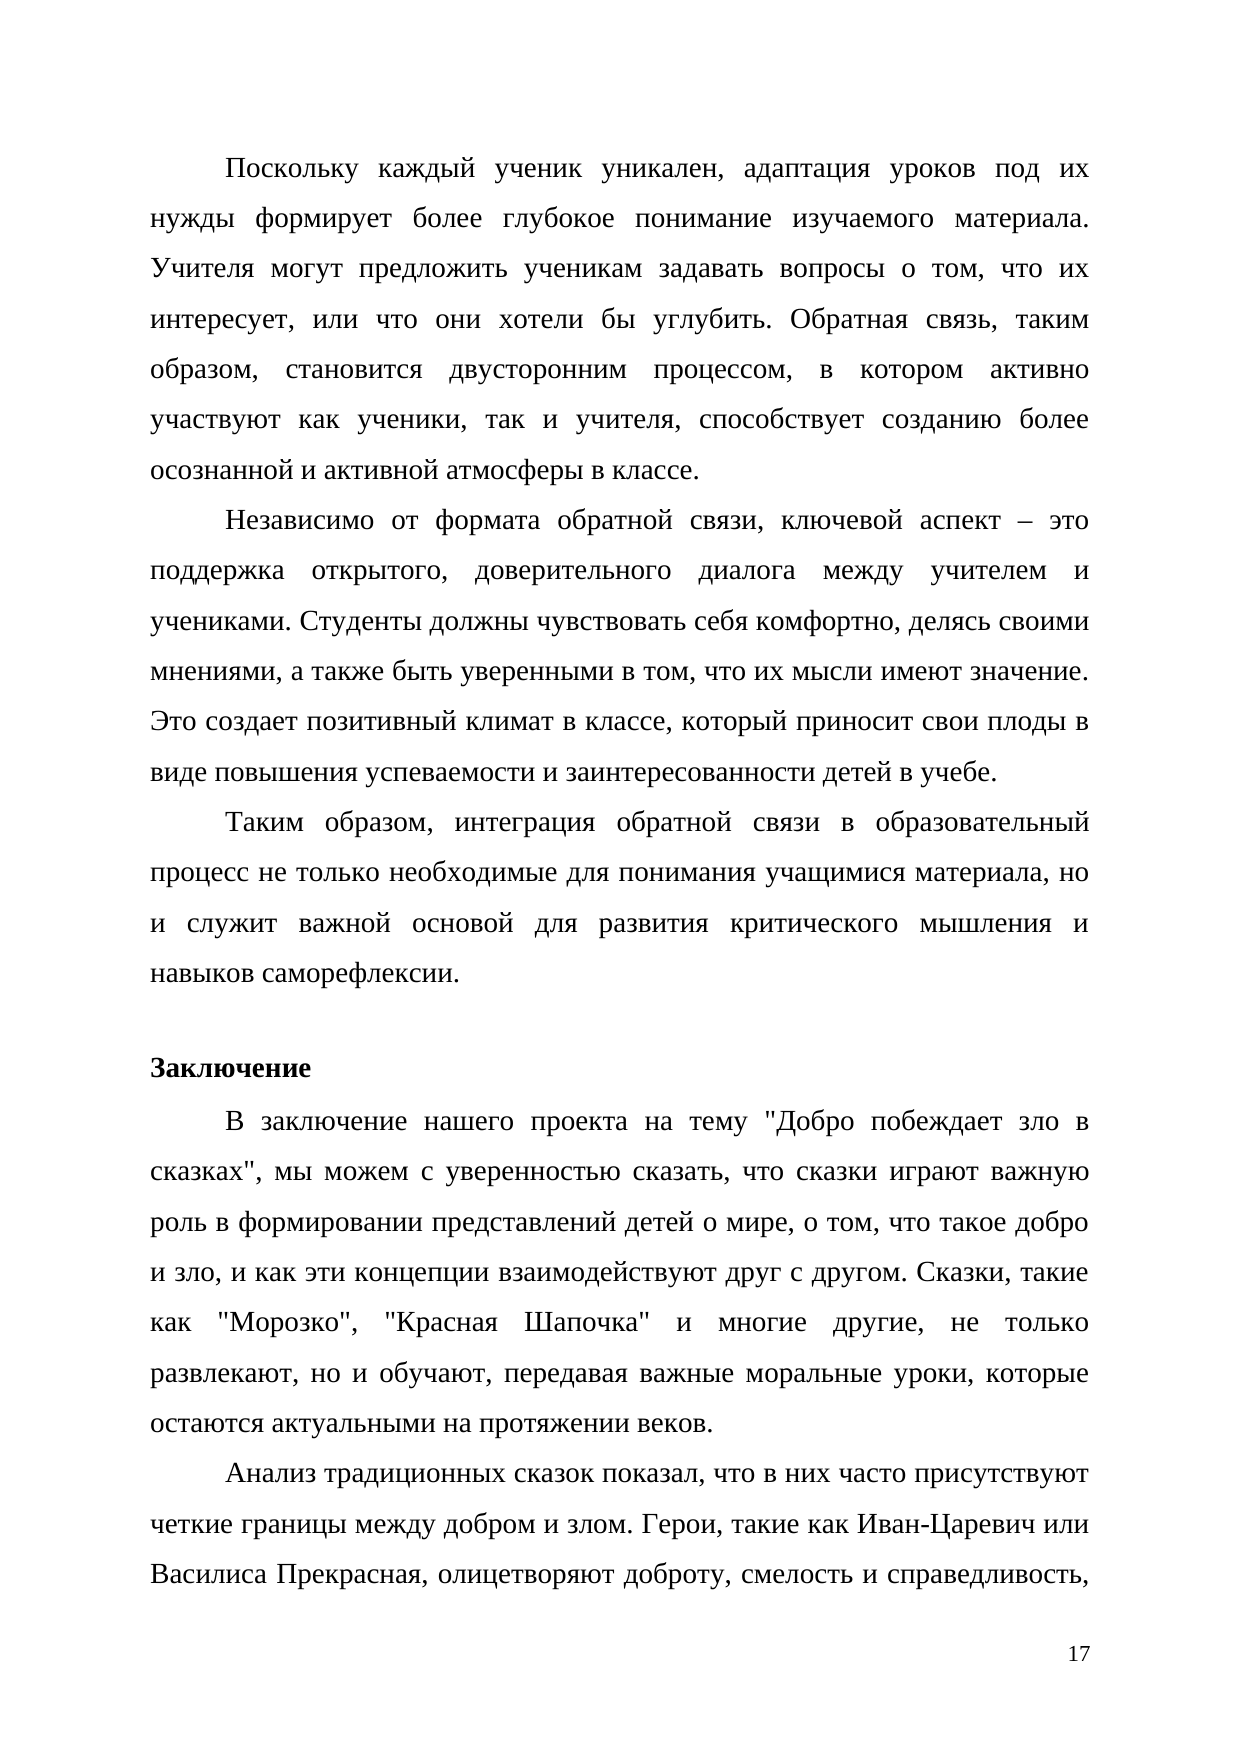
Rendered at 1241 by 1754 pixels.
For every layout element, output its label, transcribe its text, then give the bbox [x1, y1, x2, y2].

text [150, 1455, 1090, 1589]
text В заключение нашего проекта на тему "Добро побеждает зло в сказках", мы можем с уверенностью сказать, что сказки играют важную роль в формировании представлений детей о мире, о том, что такое добро и зло, и как эти концепции взаимодействуют друг с другом. Сказки, такие как "Морозко", "Красная Шапочка" и многие другие, не только развлекают, но и обучают, передавая важные моральные уроки, которые остаются актуальными на протяжении веков. [150, 1103, 1090, 1439]
text Таким образом, интеграция обратной связи в образовательный процесс не только необходимые для понимания учащимися материала, но и служит важной основой для развития критического мышления и навыков саморефлексии. [150, 804, 1090, 988]
text Независимо от формата обратной связи, ключевой аспект – это поддержка открытого, доверительного диалога между учителем и учениками. Студенты должны чувствовать себя комфортно, делясь своими мнениями, а также быть уверенными в том, что их мысли имеют значение. Это создает позитивный климат в классе, который приносит свои плоды в виде повышения успеваемости и заинтересованности детей в учебе. [150, 502, 1090, 787]
text Заключение [150, 1050, 1090, 1084]
text Поскольку каждый ученик уникален, адаптация уроков под их нужды формирует более глубокое понимание изучаемого материала. Учителя могут предложить ученикам задавать вопросы о том, что их интересует, или что они хотели бы углубить. Обратная связь, таким образом, становится двусторонним процессом, в котором активно участвуют как ученики, так и учителя, способствует созданию более осознанной и активной атмосферы в классе. [150, 150, 1090, 485]
